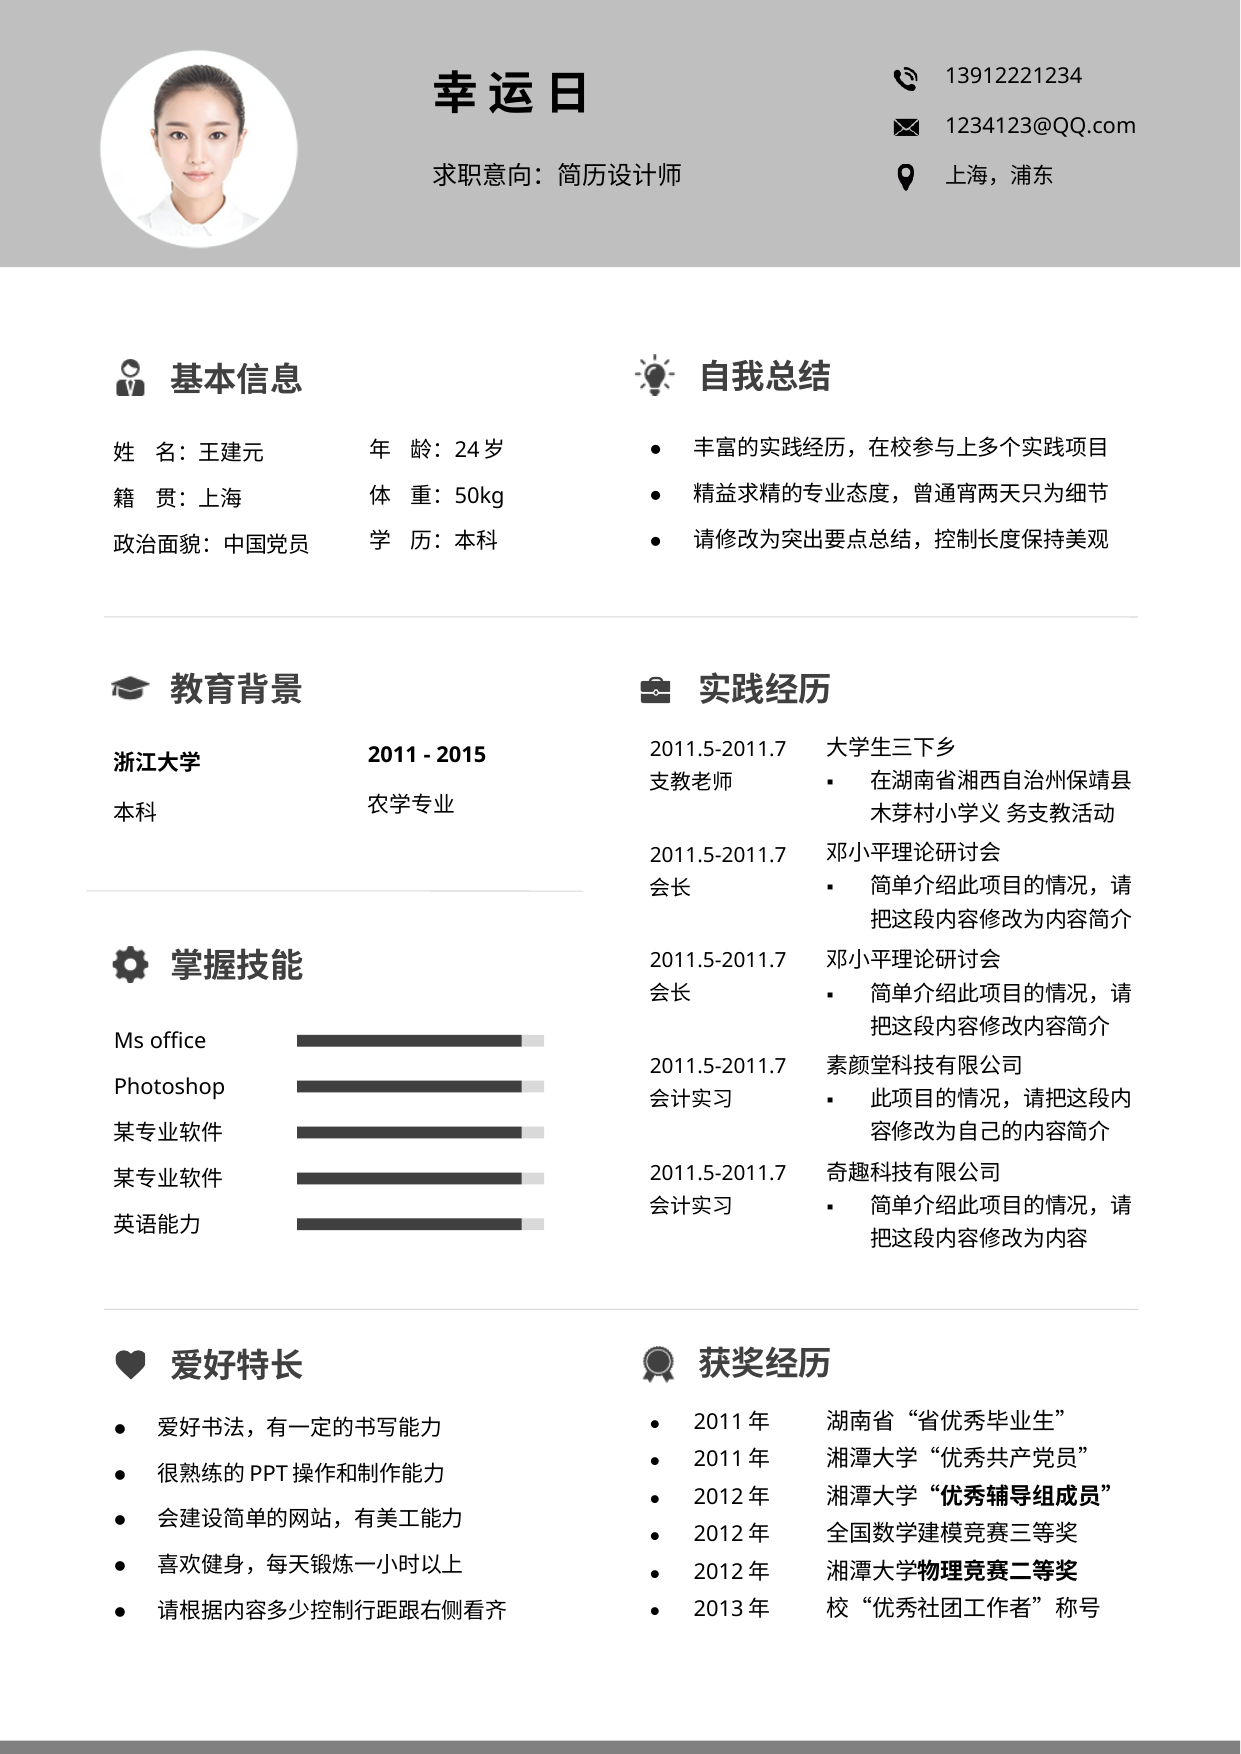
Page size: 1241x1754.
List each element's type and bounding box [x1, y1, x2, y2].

picture [112, 946, 149, 983]
picture [112, 359, 149, 396]
picture [640, 675, 671, 705]
picture [893, 67, 918, 91]
picture [634, 354, 675, 396]
picture [892, 164, 919, 191]
picture [115, 1349, 146, 1380]
picture [91, 40, 308, 257]
picture [893, 114, 919, 140]
picture [640, 1346, 677, 1383]
picture [111, 668, 150, 708]
